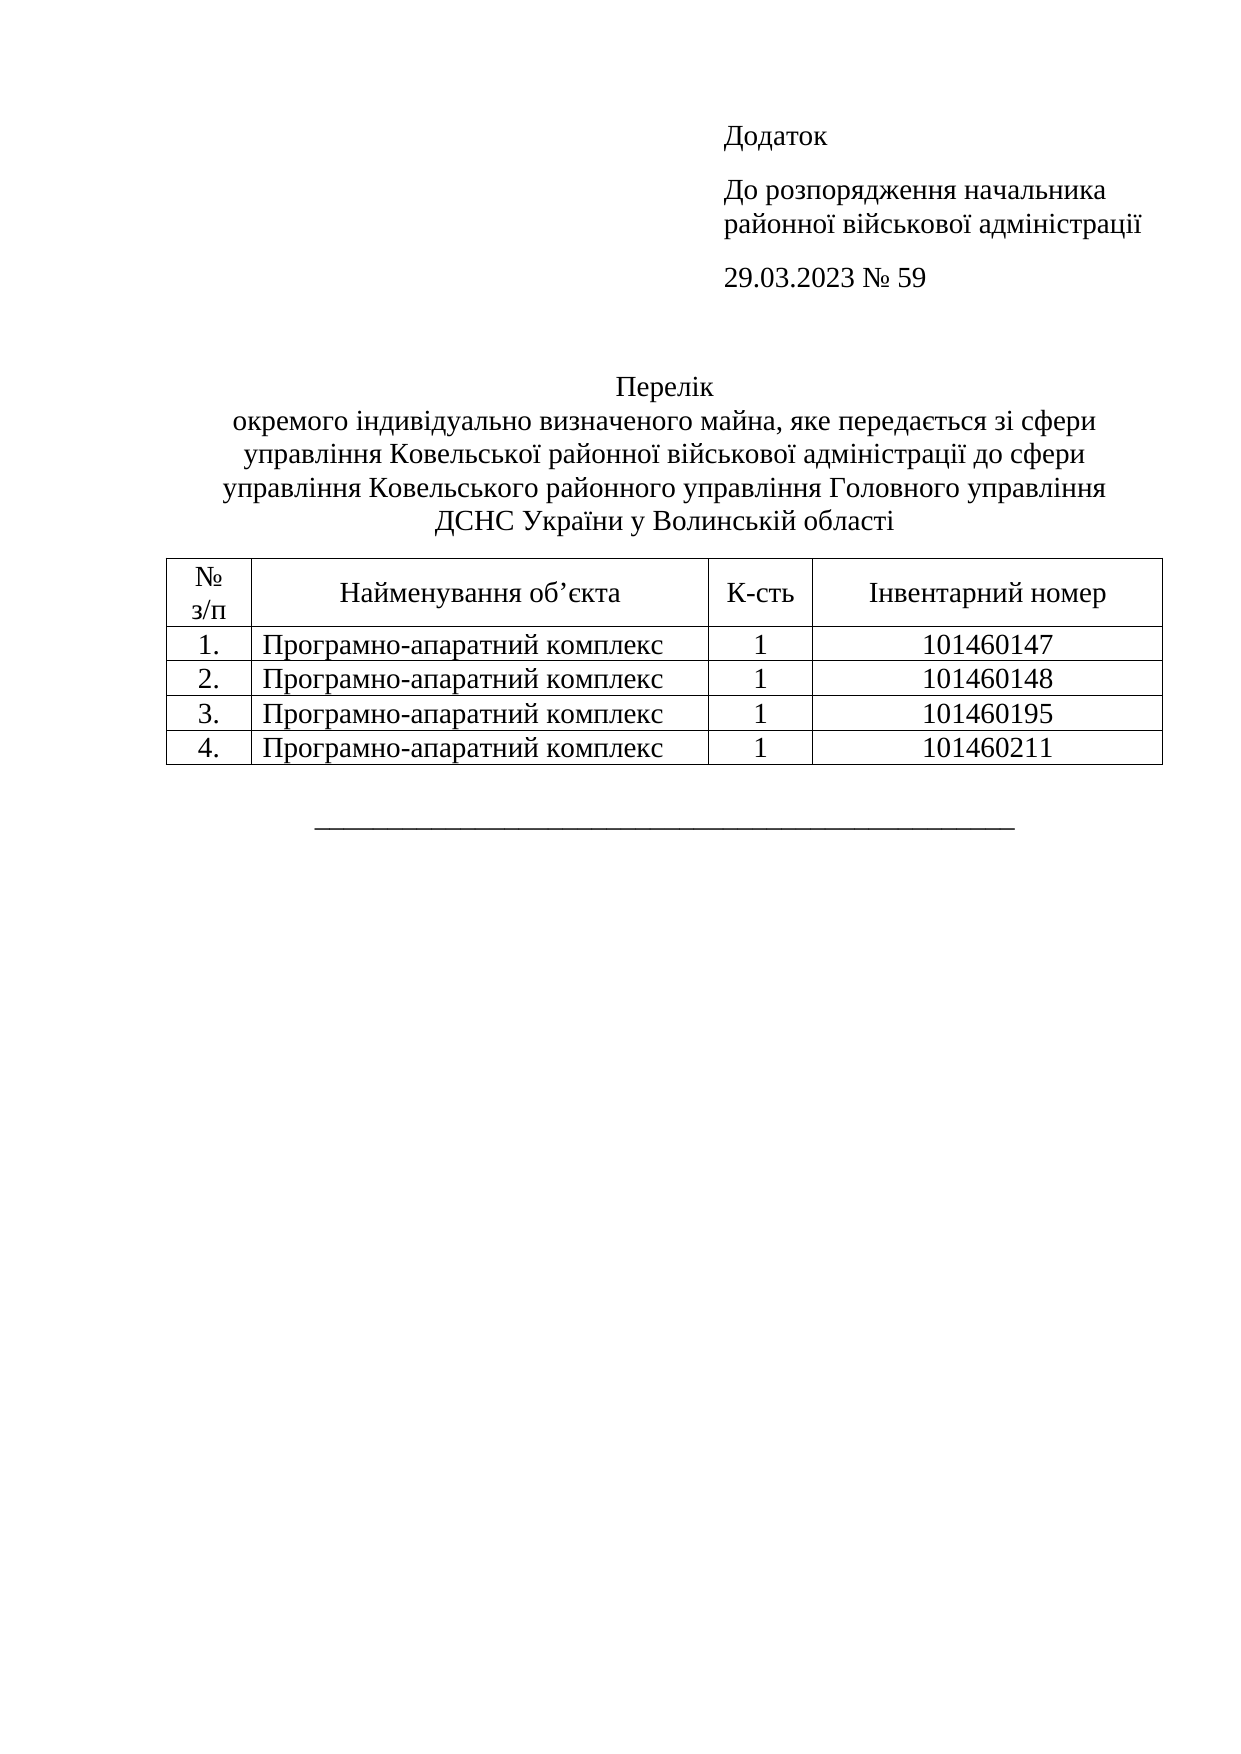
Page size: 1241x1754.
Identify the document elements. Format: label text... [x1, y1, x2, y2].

table_header Інвентарний номер [813, 559, 1162, 626]
table_cell Програмно-апаратний комплекс [252, 731, 708, 764]
table_cell 1 [709, 696, 812, 729]
table_cell 2. [167, 661, 251, 695]
table_cell 4. [167, 731, 251, 764]
text 29.03.2023 № 59 [723, 260, 1152, 294]
table_cell 101460147 [813, 627, 1162, 660]
table_header Найменування об’єкта [252, 559, 708, 626]
table_cell 101460195 [813, 696, 1162, 729]
table_cell 101460211 [813, 731, 1162, 764]
table_cell Програмно-апаратний комплекс [252, 696, 708, 729]
table_cell 1 [709, 731, 812, 764]
text ________________________________________________ [177, 799, 1152, 832]
table_cell 101460148 [813, 661, 1162, 695]
table_cell 1 [709, 627, 812, 660]
table_cell 3. [167, 696, 251, 729]
table_header № з/п [167, 559, 251, 626]
table_cell Програмно-апаратний комплекс [252, 661, 708, 695]
table_cell Програмно-апаратний комплекс [252, 627, 708, 660]
text ДСНС України у Волинській області [177, 503, 1152, 537]
text До розпорядження начальника районної військової адміністрації [723, 172, 1152, 239]
text Перелік окремого індивідуально визначеного майна, яке передається зі сфери управління Ковельської районної військової адміністрації до сфери управління Ковельського районного управління Головного управління [177, 369, 1152, 503]
text Додаток [723, 118, 1152, 152]
table_header К-сть [709, 559, 812, 626]
table_cell 1 [709, 661, 812, 695]
table_cell 1. [167, 627, 251, 660]
